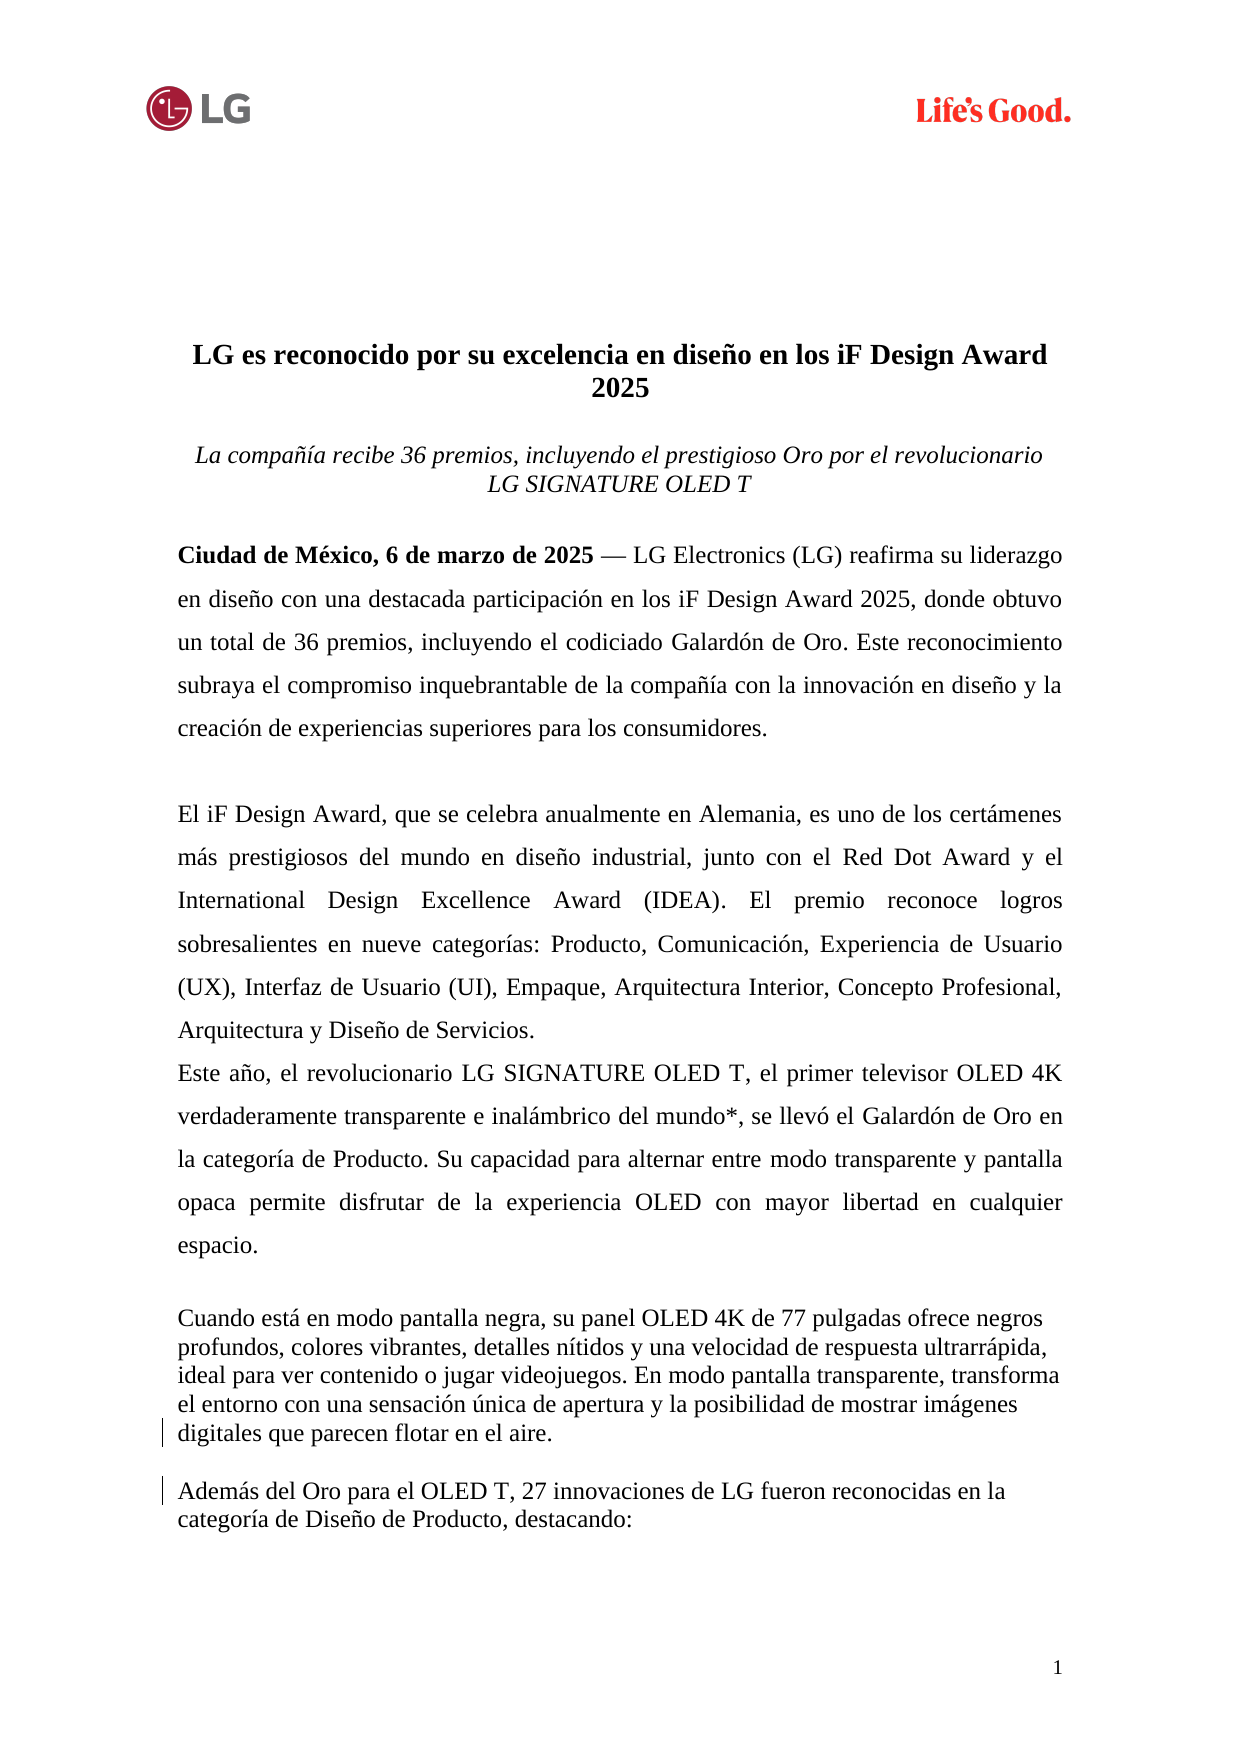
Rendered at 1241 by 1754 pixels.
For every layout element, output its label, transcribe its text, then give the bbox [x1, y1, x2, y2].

picture [915, 96, 1072, 123]
text El iF Design Award, que se celebra anualmente en Alemania, es uno de los certámenes más prestigiosos del mundo en diseño industrial, junto con el Red Dot Award y el International Design Excellence Award (IDEA). El premio reconoce logros sobresalientes en nueve categorías: Producto, Comunicación, Experiencia de Usuario (UX), Interfaz de Usuario (UI), Empaque, Arquitectura Interior, Concepto Profesional, Arquitectura y Diseño de Servicios. [177, 799, 1063, 1044]
text Además del Oro para el OLED T, 27 innovaciones de LG fueron reconocidas en la categoría de Diseño de Producto, destacando: [177, 1476, 1063, 1533]
picture [135, 76, 261, 142]
text Ciudad de México, 6 de marzo de 2025 — LG Electronics (LG) reafirma su liderazgo en diseño con una destacada participación en los iF Design Award 2025, donde obtuvo un total de 36 premios, incluyendo el codiciado Galardón de Oro. Este reconocimiento subraya el compromiso inquebrantable de la compañía con la innovación en diseño y la creación de experiencias superiores para los consumidores. [177, 541, 1063, 742]
text LG es reconocido por su excelencia en diseño en los iF Design Award 2025 [177, 337, 1063, 404]
text La compañía recibe 36 premios, incluyendo el prestigioso Oro por el revolucionario LG SIGNATURE OLED T [177, 440, 1063, 497]
text Este año, el revolucionario LG SIGNATURE OLED T, el primer televisor OLED 4K verdaderamente transparente e inalámbrico del mundo*, se llevó el Galardón de Oro en la categoría de Producto. Su capacidad para alternar entre modo transparente y pantalla opaca permite disfrutar de la experiencia OLED con mayor libertad en cualquier espacio. [177, 1058, 1063, 1259]
text Cuando está en modo pantalla negra, su panel OLED 4K de 77 pulgadas ofrece negros profundos, colores vibrantes, detalles nítidos y una velocidad de respuesta ultrarrápida, ideal para ver contenido o jugar videojuegos. En modo pantalla transparente, transforma el entorno con una sensación única de apertura y la posibilidad de mostrar imágenes digitales que parecen flotar en el aire. [177, 1303, 1063, 1447]
